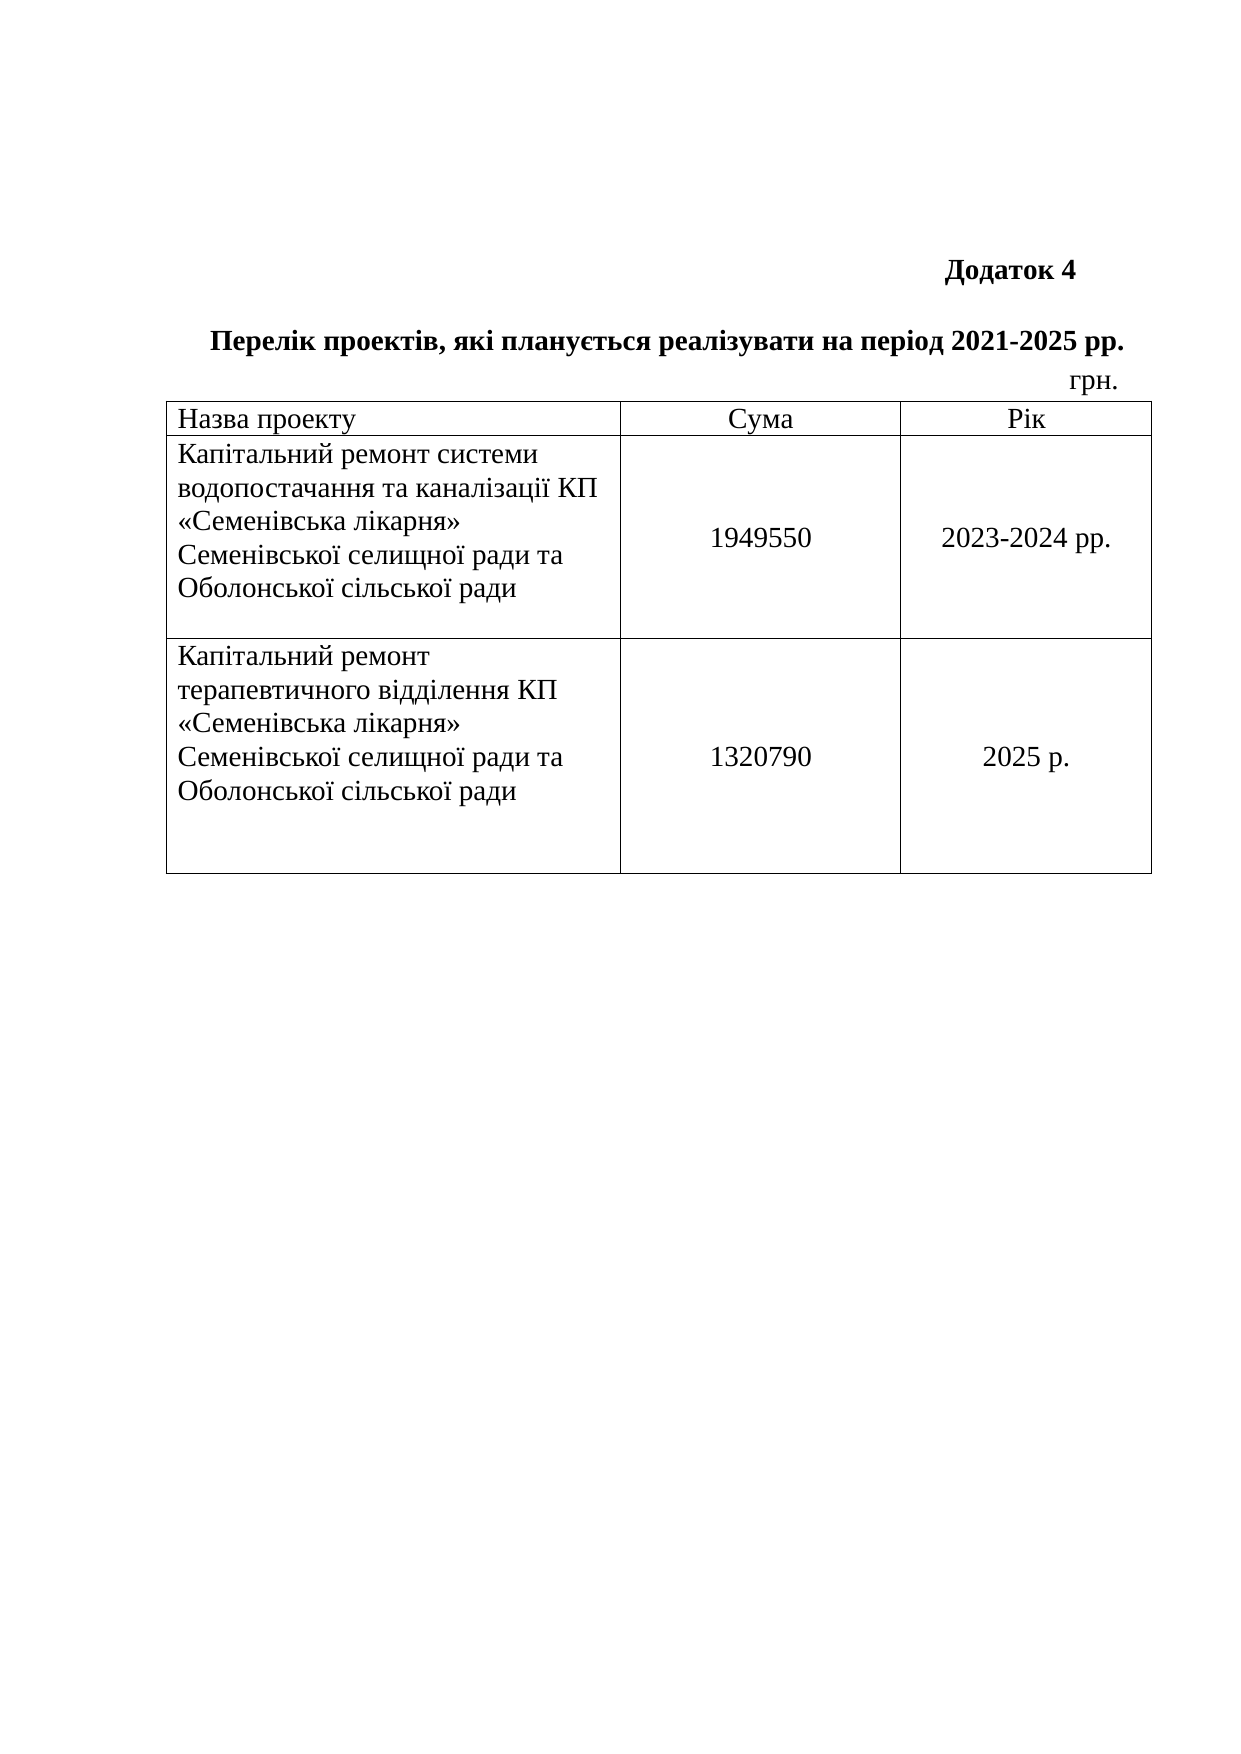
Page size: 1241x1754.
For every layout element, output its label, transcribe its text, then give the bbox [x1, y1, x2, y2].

table_header Сума [621, 402, 900, 435]
table_header Назва проекту [167, 402, 620, 435]
table_cell 2023-2024 рр. [901, 436, 1151, 637]
table_cell Капітальний ремонт терапевтичного відділення КП «Семенівська лікарня» Семенівської селищної ради та Оболонської сільської ради [167, 639, 620, 873]
table_cell 1320790 [621, 639, 900, 873]
text грн. [118, 362, 1216, 396]
table_header Рік [901, 402, 1151, 435]
text Перелік проектів, які планується реалізувати на період 2021-2025 рр. [118, 323, 1216, 357]
table_cell 1949550 [621, 436, 900, 637]
table_cell 2025 р. [901, 639, 1151, 873]
table_cell Капітальний ремонт системи водопостачання та каналізації КП «Семенівська лікарня» Семенівської селищної ради та Оболонської сільської ради [167, 436, 620, 637]
text Додаток 4 [177, 252, 1216, 285]
